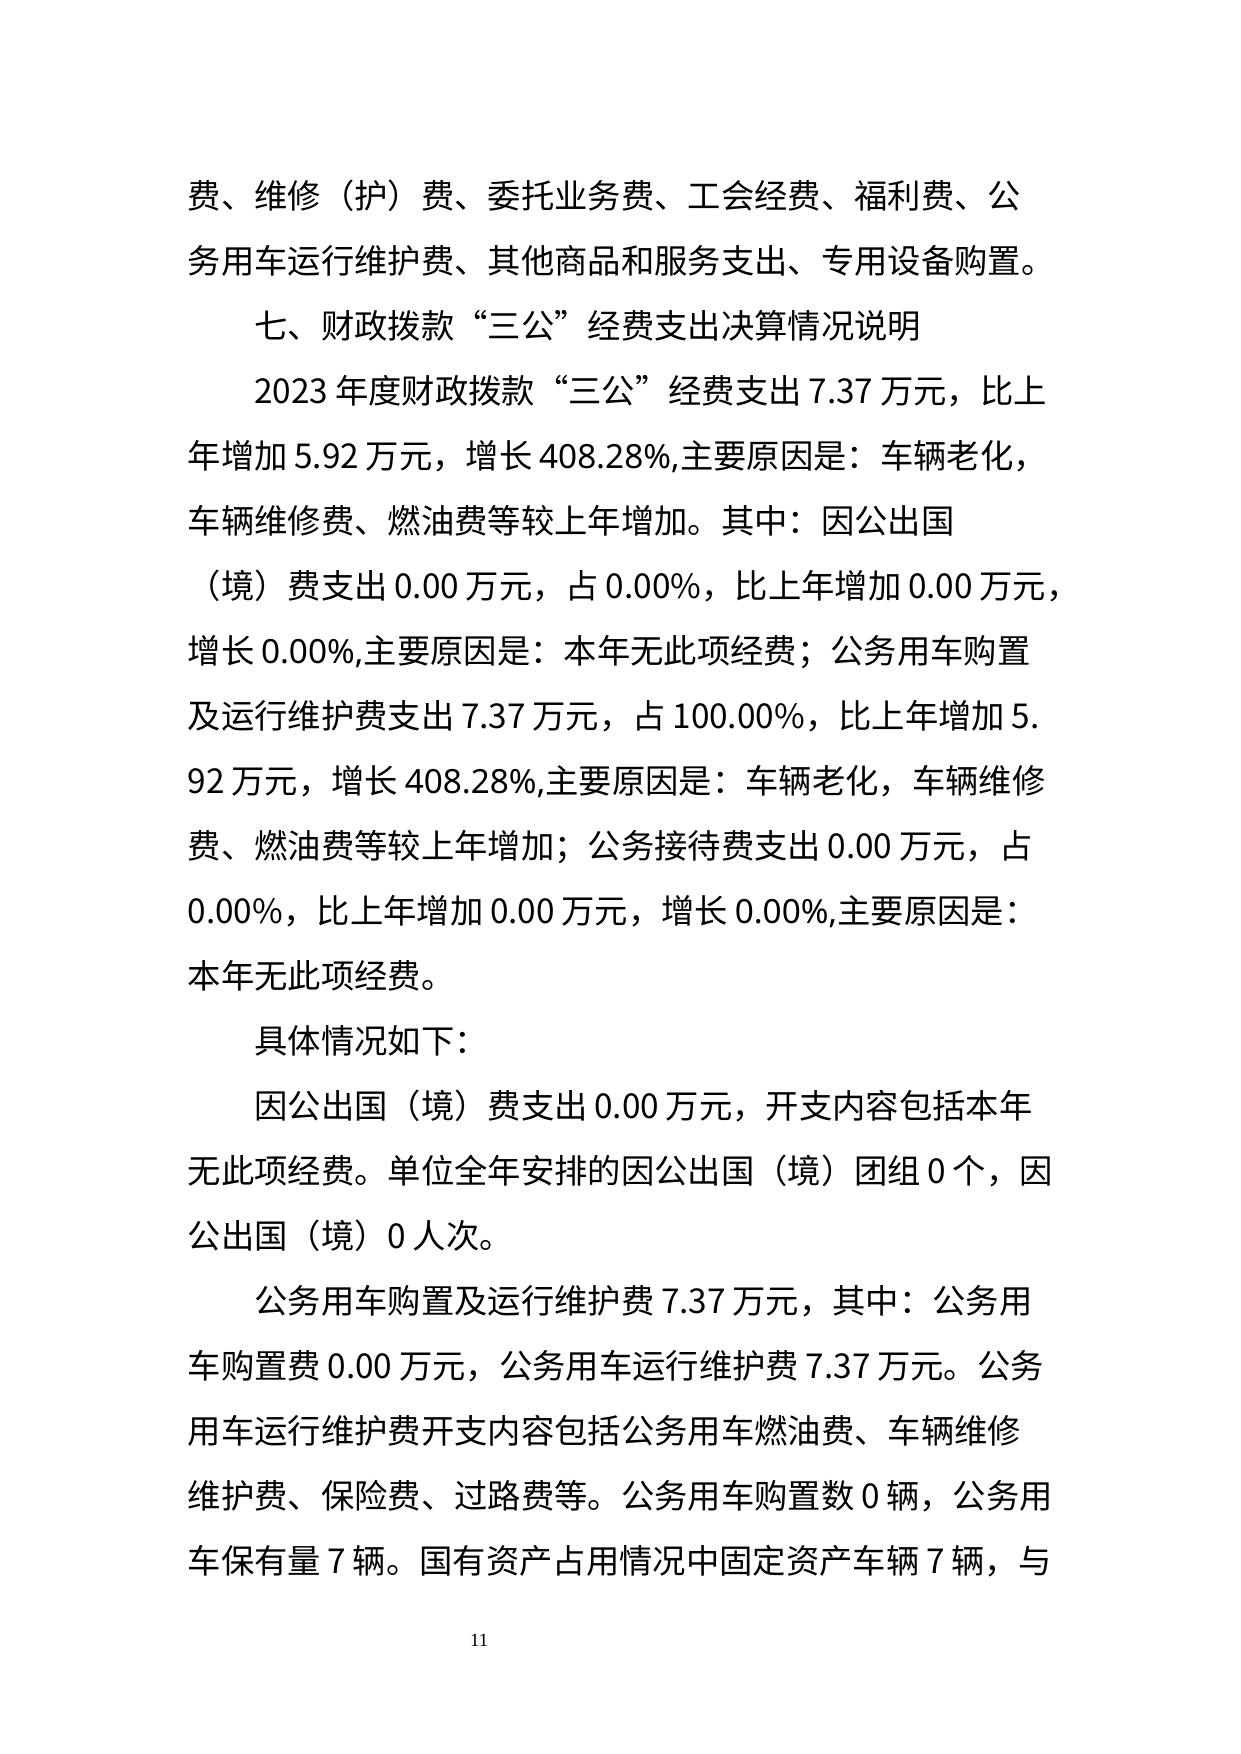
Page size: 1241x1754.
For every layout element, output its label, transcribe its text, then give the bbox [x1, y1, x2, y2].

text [187, 162, 1053, 292]
text 七、财政拨款“三公”经费支出决算情况说明 [187, 292, 1053, 357]
text 因公出国（境）费支出0.00万元，开支内容包括本年无此项经费。单位全年安排的因公出国（境）团组0个，因公出国（境）0人次。 [187, 1072, 1053, 1267]
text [187, 1267, 1053, 1592]
text 2023年度财政拨款“三公”经费支出7.37万元，比上年增加5.92万元，增长408.28%,主要原因是：车辆老化，车辆维修费、燃油费等较上年增加。其中：因公出国（境）费支出0.00万元，占0.00%，比上年增加0.00万元，增长0.00%,主要原因是：本年无此项经费；公务用车购置及运行维护费支出7.37万元，占100.00%，比上年增加5.92万元，增长408.28%,主要原因是：车辆老化，车辆维修费、燃油费等较上年增加；公务接待费支出0.00万元，占0.00%，比上年增加0.00万元，增长0.00%,主要原因是：本年无此项经费。 [187, 357, 1053, 1007]
text 具体情况如下： [187, 1007, 1053, 1072]
